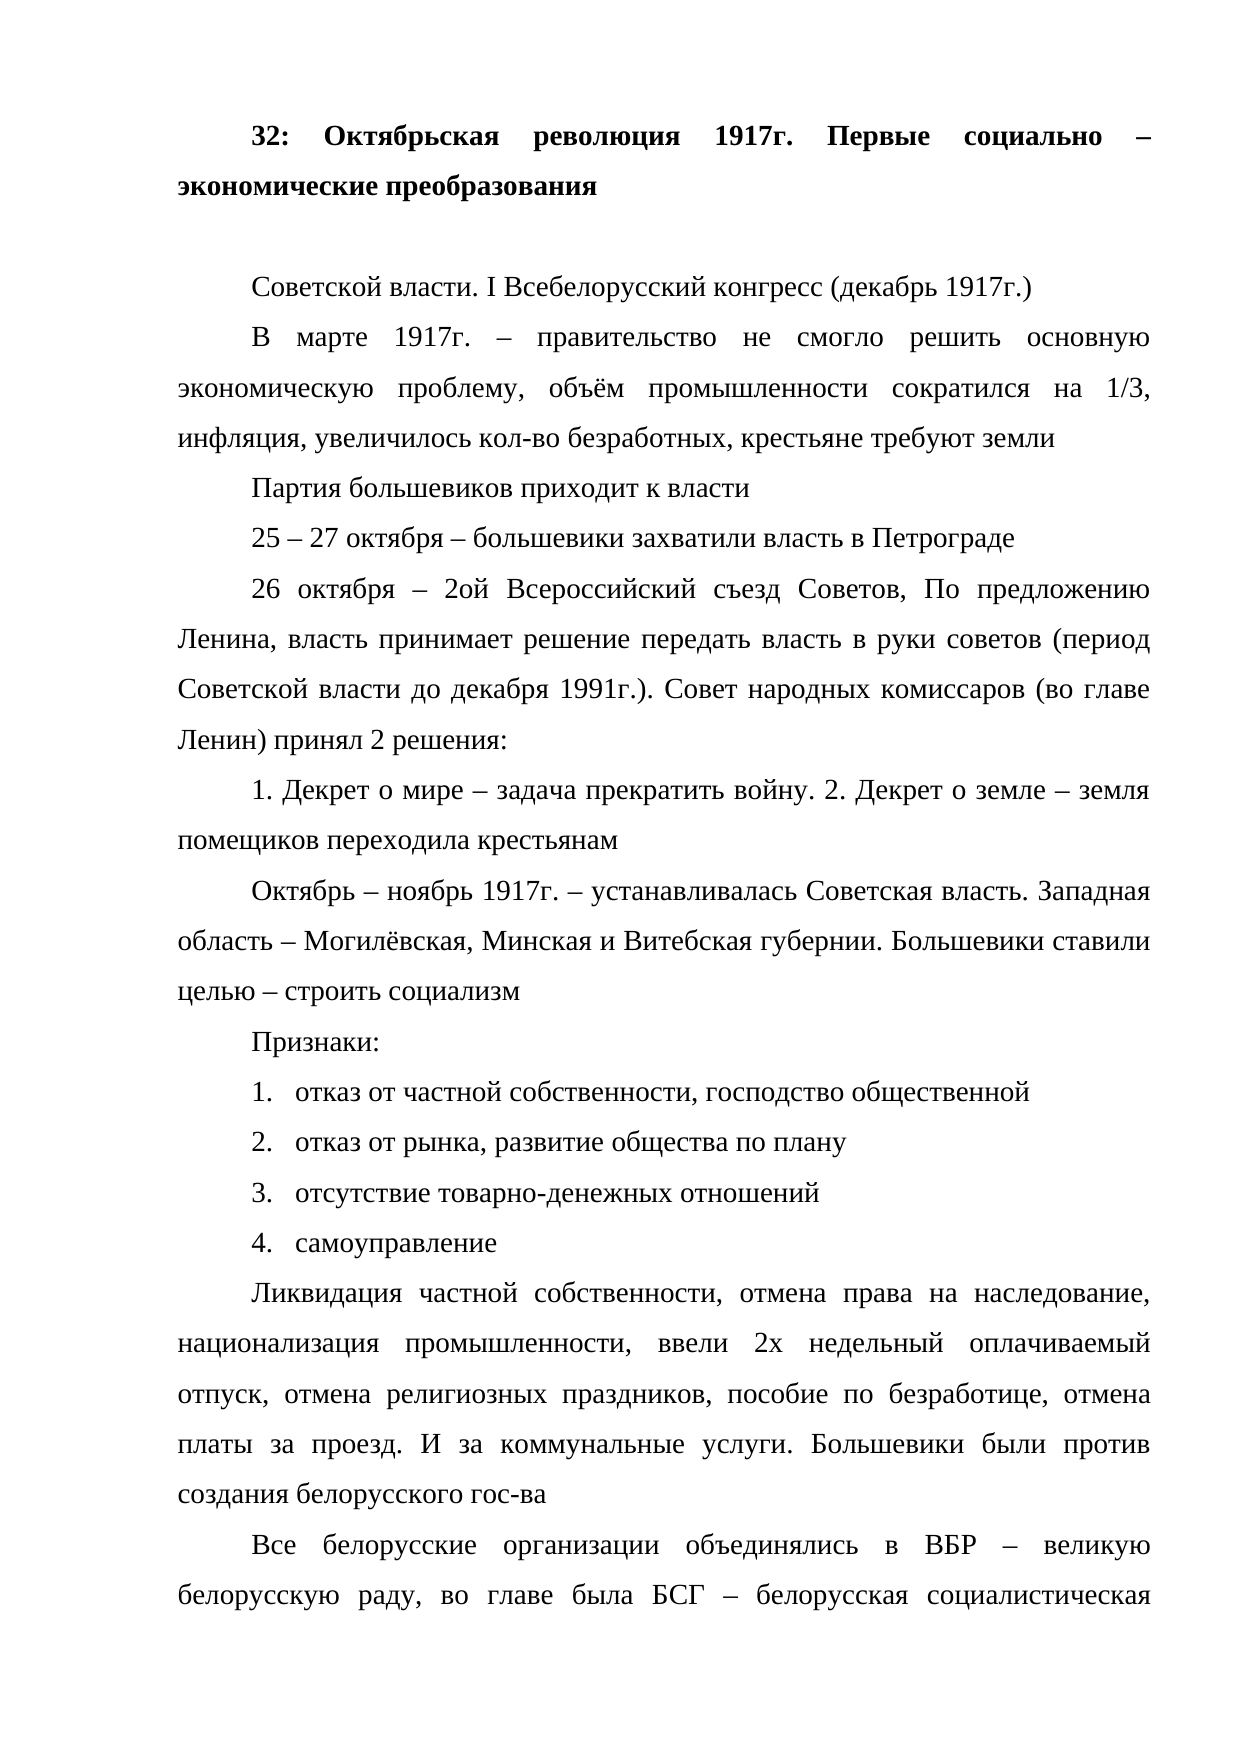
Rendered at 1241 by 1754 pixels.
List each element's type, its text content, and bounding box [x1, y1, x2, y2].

text В марте 1917г. – правительство не смогло решить основную экономическую проблему, объём промышленности сократился на 1/3, инфляция, увеличилось кол-во безработных, крестьяне требуют земли [177, 319, 1152, 453]
text Октябрь – ноябрь 1917г. – устанавливалась Советская власть. Западная область – Могилёвская, Минская и Витебская губернии. Большевики ставили целью – строить социализм [177, 873, 1152, 1007]
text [177, 1527, 1152, 1611]
list отказ от частной собственности, господство общественной [177, 1074, 1152, 1108]
text Ликвидация частной собственности, отмена права на наследование, национализация промышленности, ввели 2х недельный оплачиваемый отпуск, отмена религиозных праздников, пособие по безработице, отмена платы за проезд. И за коммунальные услуги. Большевики были против создания белорусского гос-ва [177, 1275, 1152, 1510]
text 32: Октябрьская революция 1917г. Первые социально – экономические преобразования [177, 118, 1152, 202]
text 26 октября – 2ой Всероссийский съезд Советов, По предложению Ленина, власть принимает решение передать власть в руки советов (период Советской власти до декабря 1991г.). Совет народных комиссаров (во главе Ленин) принял 2 решения: [177, 571, 1152, 755]
list отказ от рынка, развитие общества по плану [177, 1124, 1152, 1158]
list самоуправление [177, 1225, 1152, 1258]
list отсутствие товарно-денежных отношений [177, 1175, 1152, 1208]
text 1. Декрет о мире – задача прекратить войну. 2. Декрет о земле – земля помещиков переходила крестьянам [177, 772, 1152, 856]
text Советской власти. I Всебелорусский конгресс (декабрь 1917г.) [177, 269, 1152, 303]
text Признаки: [177, 1024, 1152, 1057]
text 25 – 27 октября – большевики захватили власть в Петрограде [177, 521, 1152, 554]
text Партия большевиков приходит к власти [177, 470, 1152, 504]
